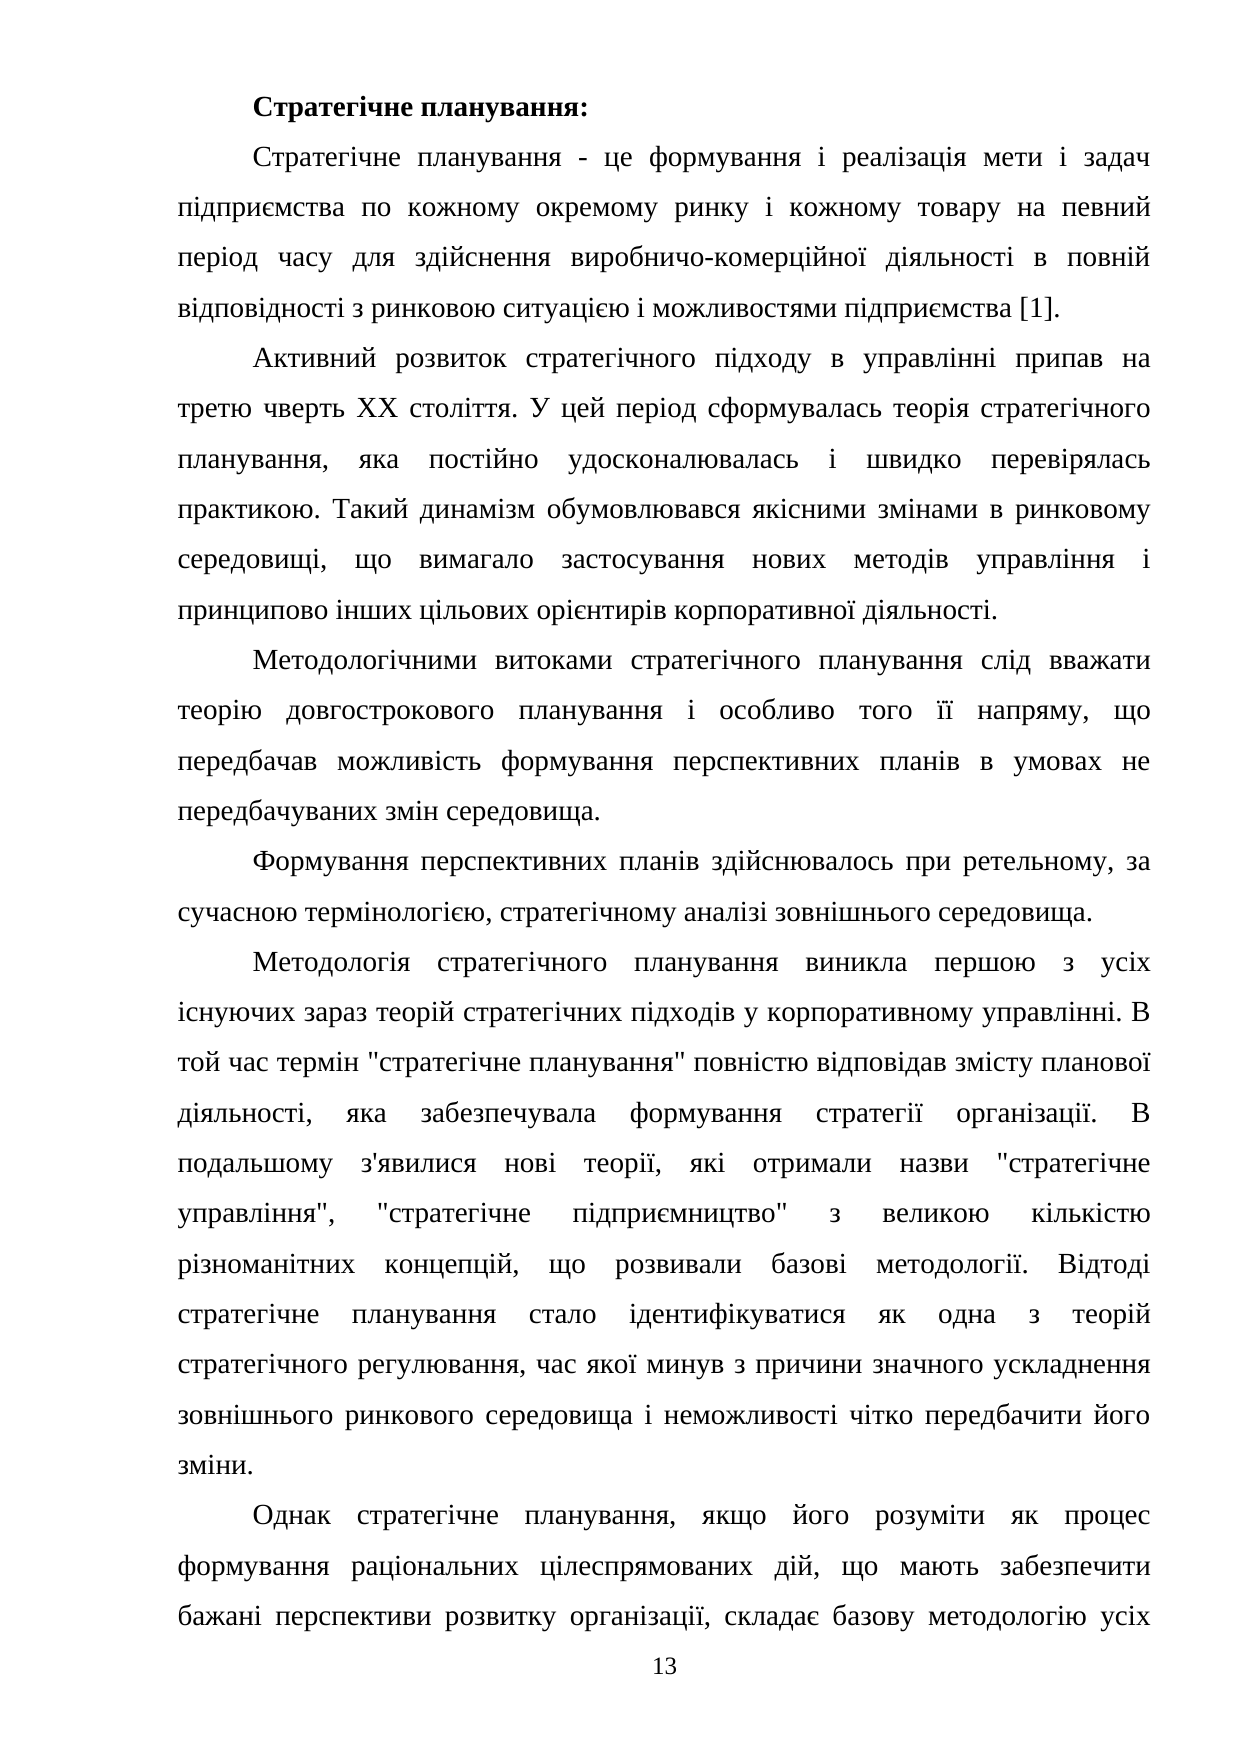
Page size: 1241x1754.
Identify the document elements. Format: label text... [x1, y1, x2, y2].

text Методологічними витоками стратегічного планування слід вважати теорію довгострокового планування і особливо того її напряму, що передбачав можливість формування перспективних планів в умовах не передбачуваних змін середовища. [177, 642, 1152, 827]
text Стратегічне планування - це формування і реалізація мети і задач підприємства по кожному окремому ринку і кожному товару на певний період часу для здійснення виробничо-комерційної діяльності в повній відповідності з ринковою ситуацією і можливостями підприємства [1]. [177, 139, 1152, 323]
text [177, 1497, 1152, 1632]
text Активний розвиток стратегічного підходу в управлінні припав на третю чверть ХХ століття. У цей період сформувалась теорія стратегічного планування, яка постійно удосконалювалась і швидко перевірялась практикою. Такий динамізм обумовлювався якісними змінами в ринковому середовищі, що вимагало застосування нових методів управління і принципово інших цільових орієнтирів корпоративної діяльності. [177, 340, 1152, 625]
text Формування перспективних планів здійснювалось при ретельному, за сучасною термінологією, стратегічному аналізі зовнішнього середовища. [177, 843, 1152, 927]
text Стратегічне планування: [177, 89, 1152, 122]
text Методологія стратегічного планування виникла першою з усіх існуючих зараз теорій стратегічних підходів у корпоративному управлінні. В той час термін "стратегічне планування" повністю відповідав змісту планової діяльності, яка забезпечувала формування стратегії організації. В подальшому з'явилися нові теорії, які отримали назви "стратегічне управління", "стратегічне підприємництво" з великою кількістю різноманітних концепцій, що розвивали базові методології. Відтоді стратегічне планування стало ідентифікуватися як одна з теорій стратегічного регулювання, час якої минув з причини значного ускладнення зовнішнього ринкового середовища і неможливості чітко передбачити його зміни. [177, 944, 1152, 1481]
